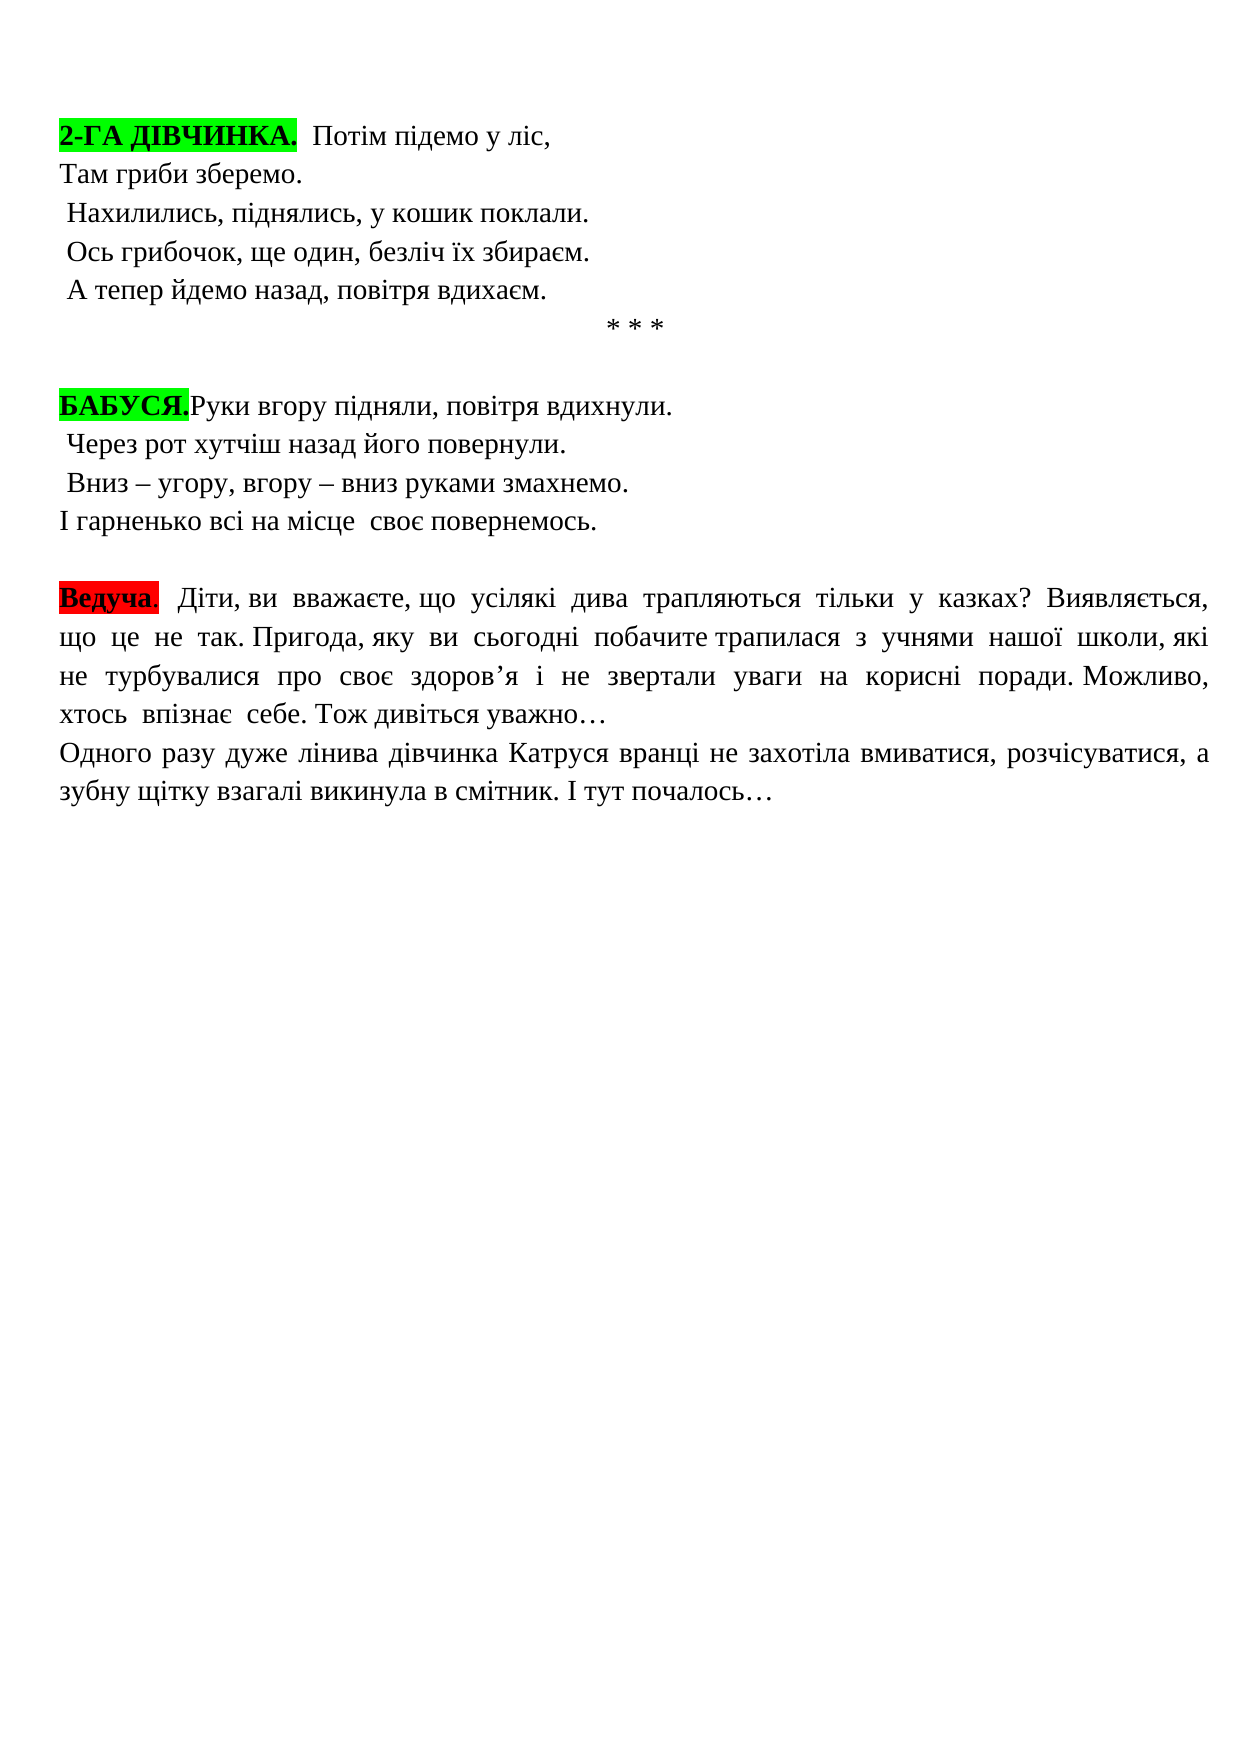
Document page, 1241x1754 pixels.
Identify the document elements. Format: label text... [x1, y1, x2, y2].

text 2-ГА ДІВЧИНКА. Потім підемо у ліс, [297, 118, 1211, 152]
text А тепер йдемо назад, повітря вдихаєм. [59, 272, 1211, 306]
text І гарненько всі на місце своє повернемось. [59, 503, 1211, 537]
text Ведуча. Діти, ви вважаєте, що усілякі дива трапляються тільки у казках? Виявляється, що це не так. Пригода, яку ви сьогодні побачите трапилася з учнями нашої школи, які не турбувалися про своє здоров’я і не звертали уваги на корисні поради. Можливо, хтось впізнає себе. Тож дивіться уважно… [59, 581, 1211, 730]
text * * * [59, 311, 1211, 344]
text Ось грибочок, ще один, безліч їх збираєм. [59, 234, 1211, 267]
text БАБУСЯ.Руки вгору підняли, повітря вдихнули. [189, 388, 1211, 421]
text Там гриби зберемо. [59, 157, 1211, 190]
text Вниз – угору, вгору – вниз руками змахнемо. [59, 465, 1211, 498]
text Нахилились, піднялись, у кошик поклали. [59, 195, 1211, 229]
text Через рот хутчіш назад його повернули. [59, 426, 1211, 460]
text Одного разу дуже лінива дівчинка Катруся вранці не захотіла вмиватися, розчісуватися, а зубну щітку взагалі викинула в смітник. І тут почалось… [59, 735, 1211, 807]
